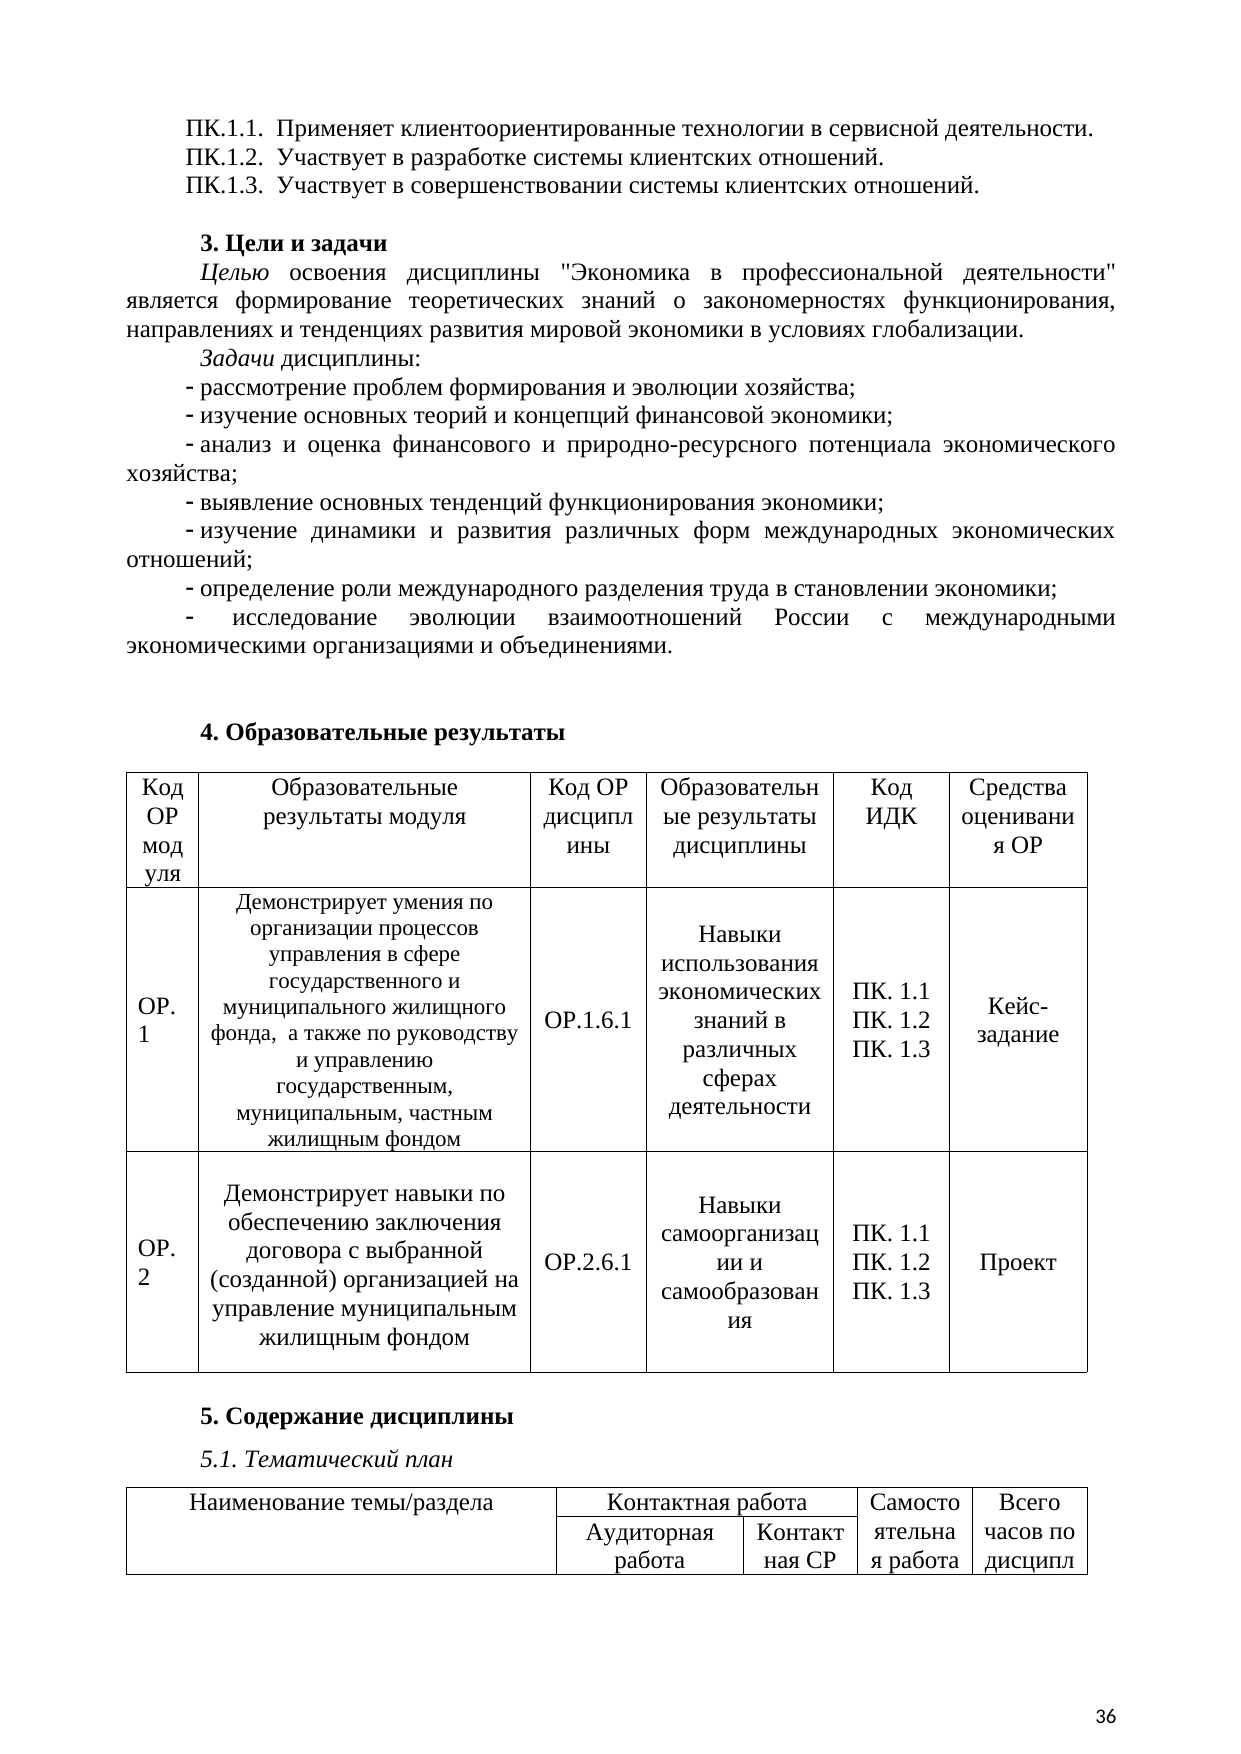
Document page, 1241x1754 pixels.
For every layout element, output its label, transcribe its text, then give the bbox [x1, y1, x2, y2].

list определение роли международного разделения труда в становлении экономики; [126, 573, 1116, 602]
list выявление основных тенденций функционирования экономики; [126, 487, 1116, 515]
list рассмотрение проблем формирования и эволюции хозяйства; [126, 372, 1116, 400]
table_header Наименование темы/раздела [127, 1488, 556, 1574]
table_header Средства оценивания ОР [950, 773, 1087, 887]
table_header Самостоятельная работа [858, 1488, 972, 1574]
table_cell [744, 1517, 857, 1574]
table_header Код ОР модуля [127, 773, 198, 887]
text 5. Содержание дисциплины [126, 1401, 1116, 1429]
table_cell Демонстрирует навыки по обеспечению заключения договора с выбранной (созданной) организацией на управление муниципальным жилищным фондом [199, 1152, 530, 1371]
text ПК.1.3. Участвует в совершенствовании системы клиентских отношений. [126, 170, 1116, 199]
table_cell Навыки самоорганизации и самообразования [647, 1152, 833, 1371]
list изучение основных теорий и концепций финансовой экономики; [126, 400, 1116, 429]
table_header Всего часов по дисциплине [973, 1488, 1087, 1574]
text ПК.1.2. Участвует в разработке системы клиентских отношений. [126, 142, 1116, 170]
table_header Код ОР дисциплины [531, 773, 646, 887]
table_cell Демонстрирует умения по организации процессов управления в сфере государственного и муниципального жилищного фонда, а также по руководству и управлению государственным, муниципальным, частным жилищным фондом [199, 888, 530, 1151]
list исследование эволюции взаимоотношений России с международными экономическими организациями и объединениями. [126, 602, 1116, 659]
table_header Контактная работа [557, 1488, 857, 1516]
table_cell ОР.2 [127, 1152, 198, 1371]
table_cell ОР.1 [127, 888, 198, 1151]
table_header Код ИДК [834, 773, 949, 887]
table_cell ОР.2.6.1 [531, 1152, 646, 1371]
list анализ и оценка финансового и природно-ресурсного потенциала экономического хозяйства; [126, 429, 1116, 487]
table_cell ОР.1.6.1 [531, 888, 646, 1151]
text Целью освоения дисциплины "Экономика в профессиональной деятельности" является формирование теоретических знаний о закономерностях функционирования, направлениях и тенденциях развития мировой экономики в условиях глобализации. [126, 257, 1116, 343]
text ПК.1.1. Применяет клиентоориентированные технологии в сервисной деятельности. [126, 113, 1116, 142]
table_header Образовательные результаты дисциплины [647, 773, 833, 887]
text 3. Цели и задачи [126, 228, 1116, 257]
table_cell Кейс-задание [950, 888, 1087, 1151]
table_cell Проект [950, 1152, 1087, 1371]
table_cell ПК. 1.1 ПК. 1.2 ПК. 1.3 [834, 888, 949, 1151]
list изучение динамики и развития различных форм международных экономических отношений; [126, 515, 1116, 573]
table_cell Аудиторная работа [557, 1517, 743, 1574]
table_header Образовательные результаты модуля [199, 773, 530, 887]
text Задачи дисциплины: [126, 343, 1116, 372]
table_cell ПК. 1.1 ПК. 1.2 ПК. 1.3 [834, 1152, 949, 1371]
table_cell Навыки использования экономических знаний в различных сферах деятельности [647, 888, 833, 1151]
text 5.1. Тематический план [126, 1444, 1116, 1473]
text 4. Образовательные результаты [126, 717, 1116, 745]
